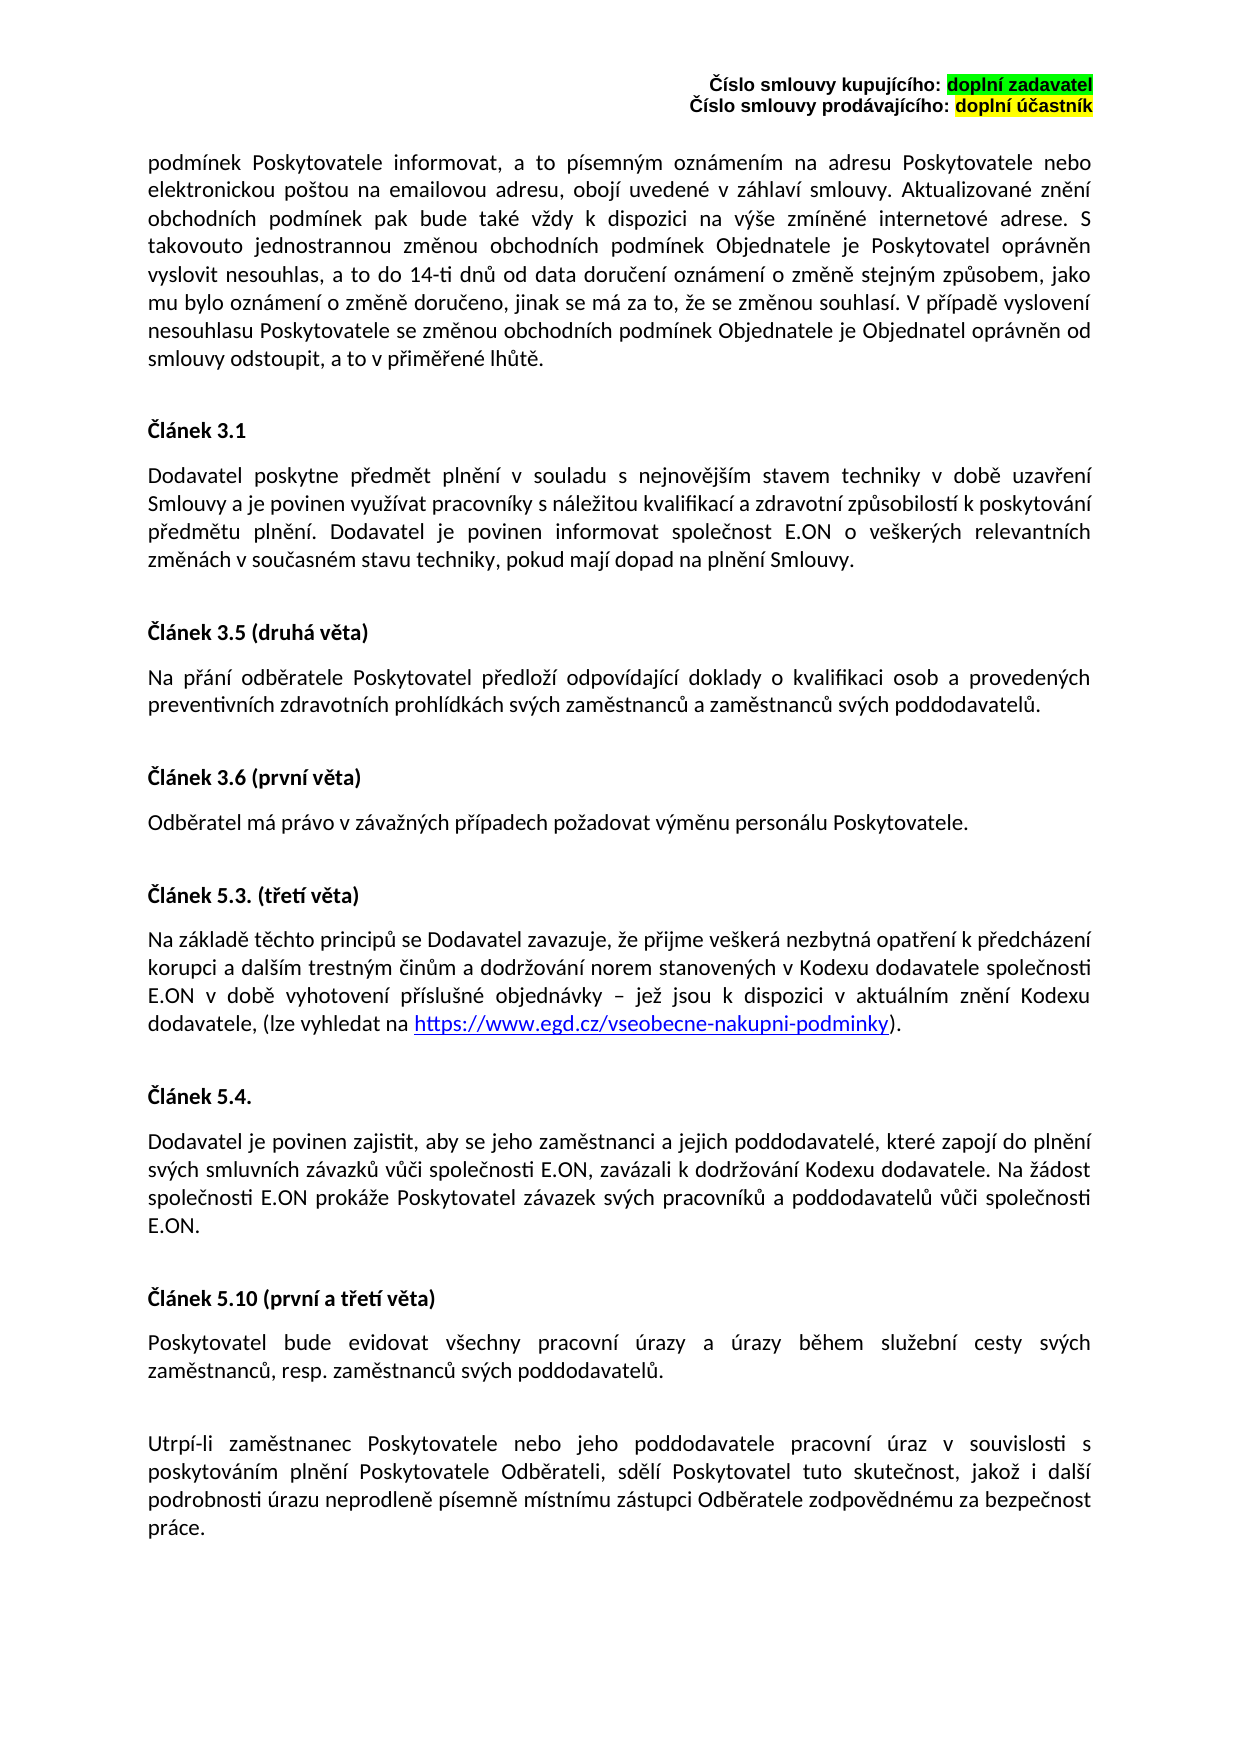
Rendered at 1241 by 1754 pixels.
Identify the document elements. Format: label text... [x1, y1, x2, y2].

text Článek 5.3. (třetí věta) [148, 881, 1093, 909]
text Článek 3.6 (první věta) [148, 763, 1093, 791]
text Článek 5.10 (první a třetí věta) [148, 1284, 1093, 1312]
text Článek 3.1 [148, 416, 1093, 444]
text Poskytovatel bude evidovat všechny pracovní úrazy a úrazy během služební cesty svých zaměstnanců, resp. zaměstnanců svých poddodavatelů. [148, 1328, 1093, 1384]
text Článek 5.4. [148, 1082, 1093, 1110]
text Odběratel má právo v závažných případech požadovat výměnu personálu Poskytovatele. [148, 808, 1093, 836]
text Na přání odběratele Poskytovatel předloží odpovídající doklady o kvalifikaci osob a provedených preventivních zdravotních prohlídkách svých zaměstnanců a zaměstnanců svých poddodavatelů. [148, 663, 1093, 719]
text Článek 3.5 (druhá věta) [148, 590, 1093, 646]
text Utrpí-li zaměstnanec Poskytovatele nebo jeho poddodavatele pracovní úraz v souvislosti s poskytováním plnění Poskytovatele Odběrateli, sdělí Poskytovatel tuto skutečnost, jakož i další podrobnosti úrazu neprodleně písemně místnímu zástupci Odběratele zodpovědnému za bezpečnost práce. [148, 1429, 1093, 1541]
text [148, 148, 1093, 372]
text Dodavatel je povinen zajistit, aby se jeho zaměstnanci a jejich poddodavatelé, které zapojí do plnění svých smluvních závazků vůči společnosti E.ON, zavázali k dodržování Kodexu dodavatele. Na žádost společnosti E.ON prokáže Poskytovatel závazek svých pracovníků a poddodavatelů vůči společnosti E.ON. [148, 1127, 1093, 1239]
text Na základě těchto principů se Dodavatel zavazuje, že přijme veškerá nezbytná opatření k předcházení korupci a dalším trestným činům a dodržování norem stanovených v Kodexu dodavatele společnosti E.ON v době vyhotovení příslušné objednávky – jež jsou k dispozici v aktuálním znění Kodexu dodavatele, (lze vyhledat na https://www.egd.cz/vseobecne-nakupni-podminky). [148, 925, 1093, 1037]
text Dodavatel poskytne předmět plnění v souladu s nejnovějším stavem techniky v době uzavření Smlouvy a je povinen využívat pracovníky s náležitou kvalifikací a zdravotní způsobilostí k poskytování předmětu plnění. Dodavatel je povinen informovat společnost E.ON o veškerých relevantních změnách v současném stavu techniky, pokud mají dopad na plnění Smlouvy. [148, 461, 1093, 573]
